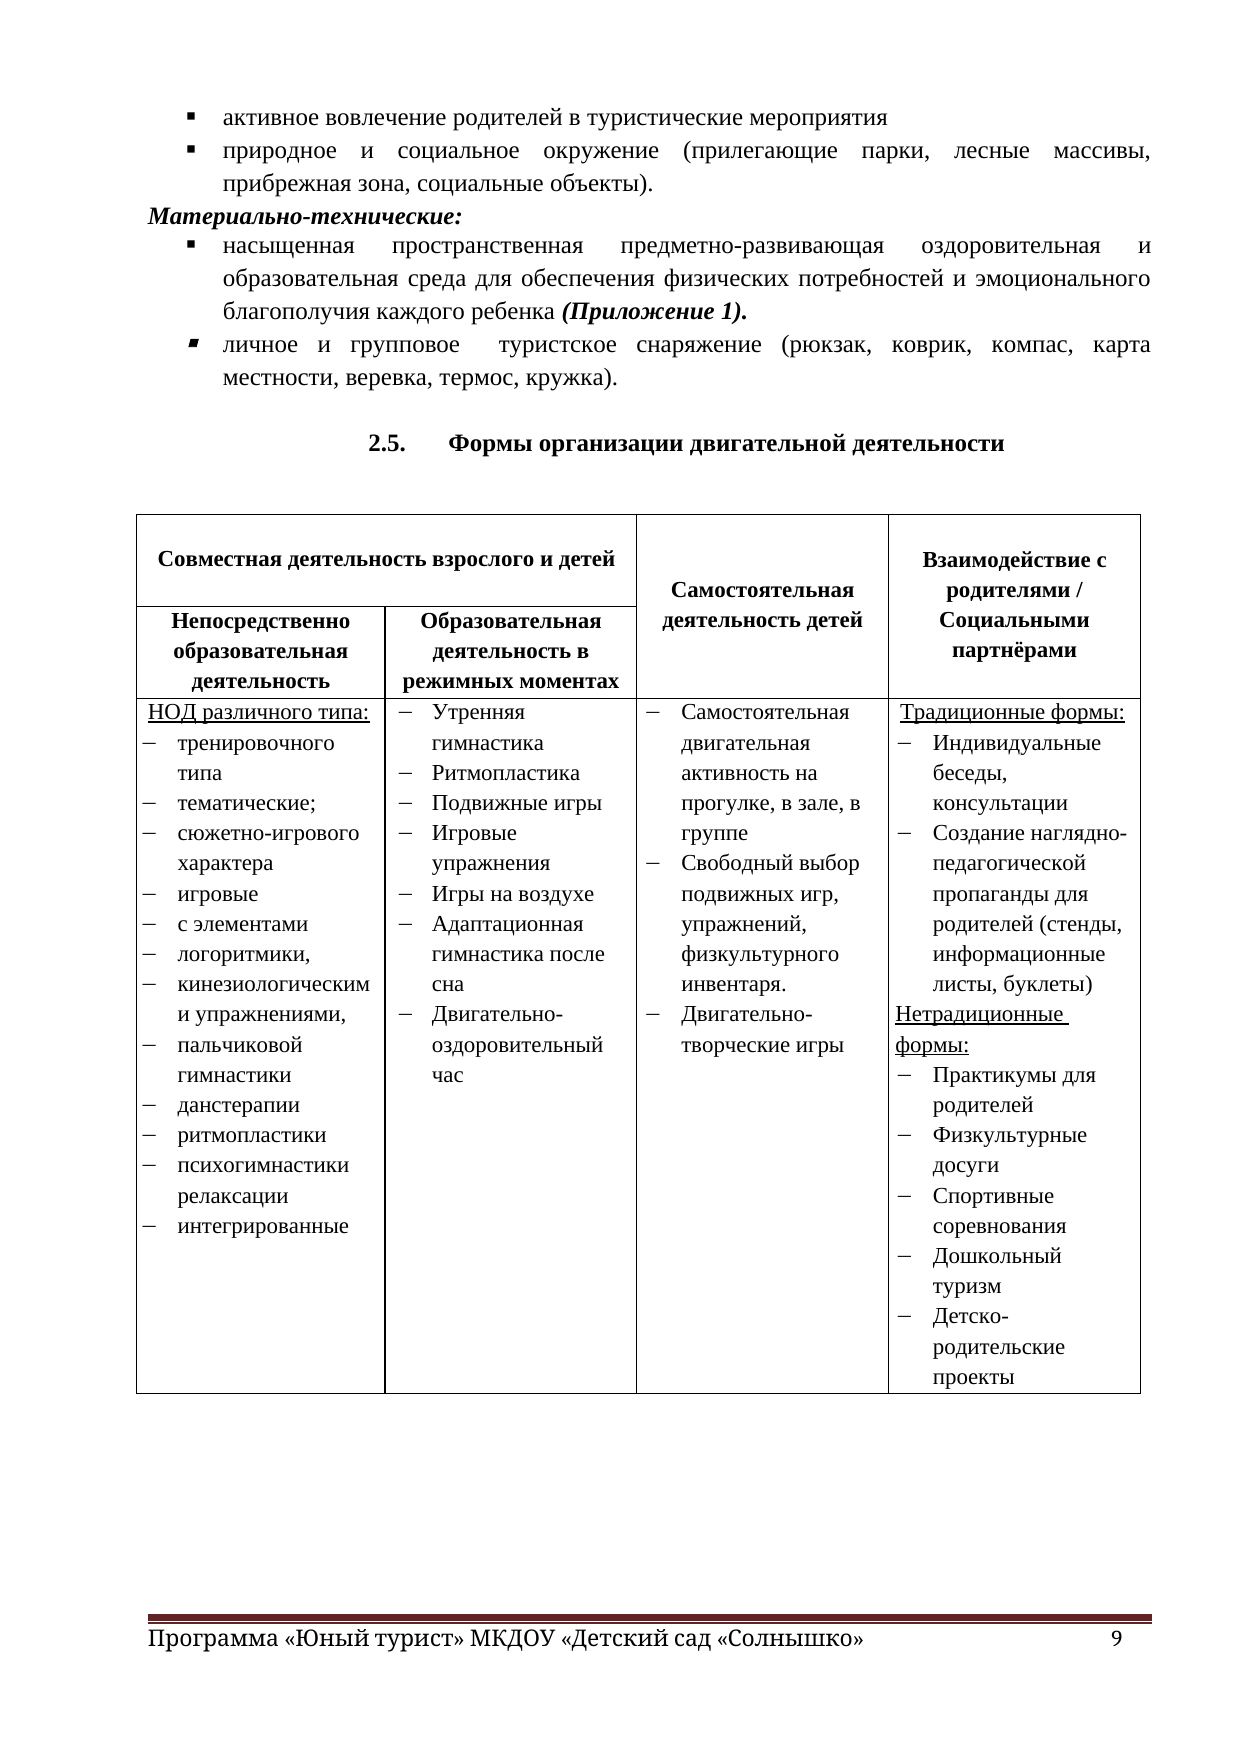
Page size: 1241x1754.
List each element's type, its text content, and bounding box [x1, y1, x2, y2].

table_cell НОД различного типа: тренировочного типа тематические; сюжетно-игрового характера игровые с элементами логоритмики, кинезиологическими упражнениями, пальчиковой гимнастики данстерапии ритмопластики психогимнастики релаксации интегрированные [137, 699, 384, 1393]
table_cell Утренняя гимнастика Ритмопластика Подвижные игры Игровые упражнения Игры на воздухе Адаптационная гимнастика после сна Двигательно-оздоровительный час [386, 699, 636, 1393]
list личное и групповое туристское снаряжение (рюкзак, коврик, компас, карта местности, веревка, термос, кружка). [185, 329, 1152, 391]
table_header Взаимодействие с родителями / Социальными партнёрами [889, 515, 1140, 697]
table_cell Непосредственно образовательная деятельность [137, 607, 384, 697]
table_cell Образовательная деятельность в режимных моментах [386, 607, 636, 697]
list насыщенная пространственная предметно-развивающая оздоровительная и образовательная среда для обеспечения физических потребностей и эмоционального благополучия каждого ребенка (Приложение 1). [185, 230, 1152, 324]
list активное вовлечение родителей в туристические мероприятия [185, 102, 1152, 131]
table_header Совместная деятельность взрослого и детей [137, 515, 636, 606]
list Формы организации двигательной деятельности [222, 428, 1152, 457]
list природное и социальное окружение (прилегающие парки, лесные массивы, прибрежная зона, социальные объекты). [185, 135, 1152, 197]
text Материально-технические: [148, 201, 1152, 230]
table_header Самостоятельная деятельность детей [637, 515, 888, 697]
table_cell Традиционные формы: Индивидуальные беседы, консультации Создание наглядно-педагогической пропаганды для родителей (стенды, информационные листы, буклеты) Нетрадиционные формы: Практикумы для родителей Физкультурные досуги Спортивные соревнования Дошкольный туризм Детско-родительские проекты [889, 699, 1140, 1393]
table_cell Самостоятельная двигательная активность на прогулке, в зале, в группе Свободный выбор подвижных игр, упражнений, физкультурного инвентаря. Двигательно-творческие игры [637, 699, 888, 1393]
